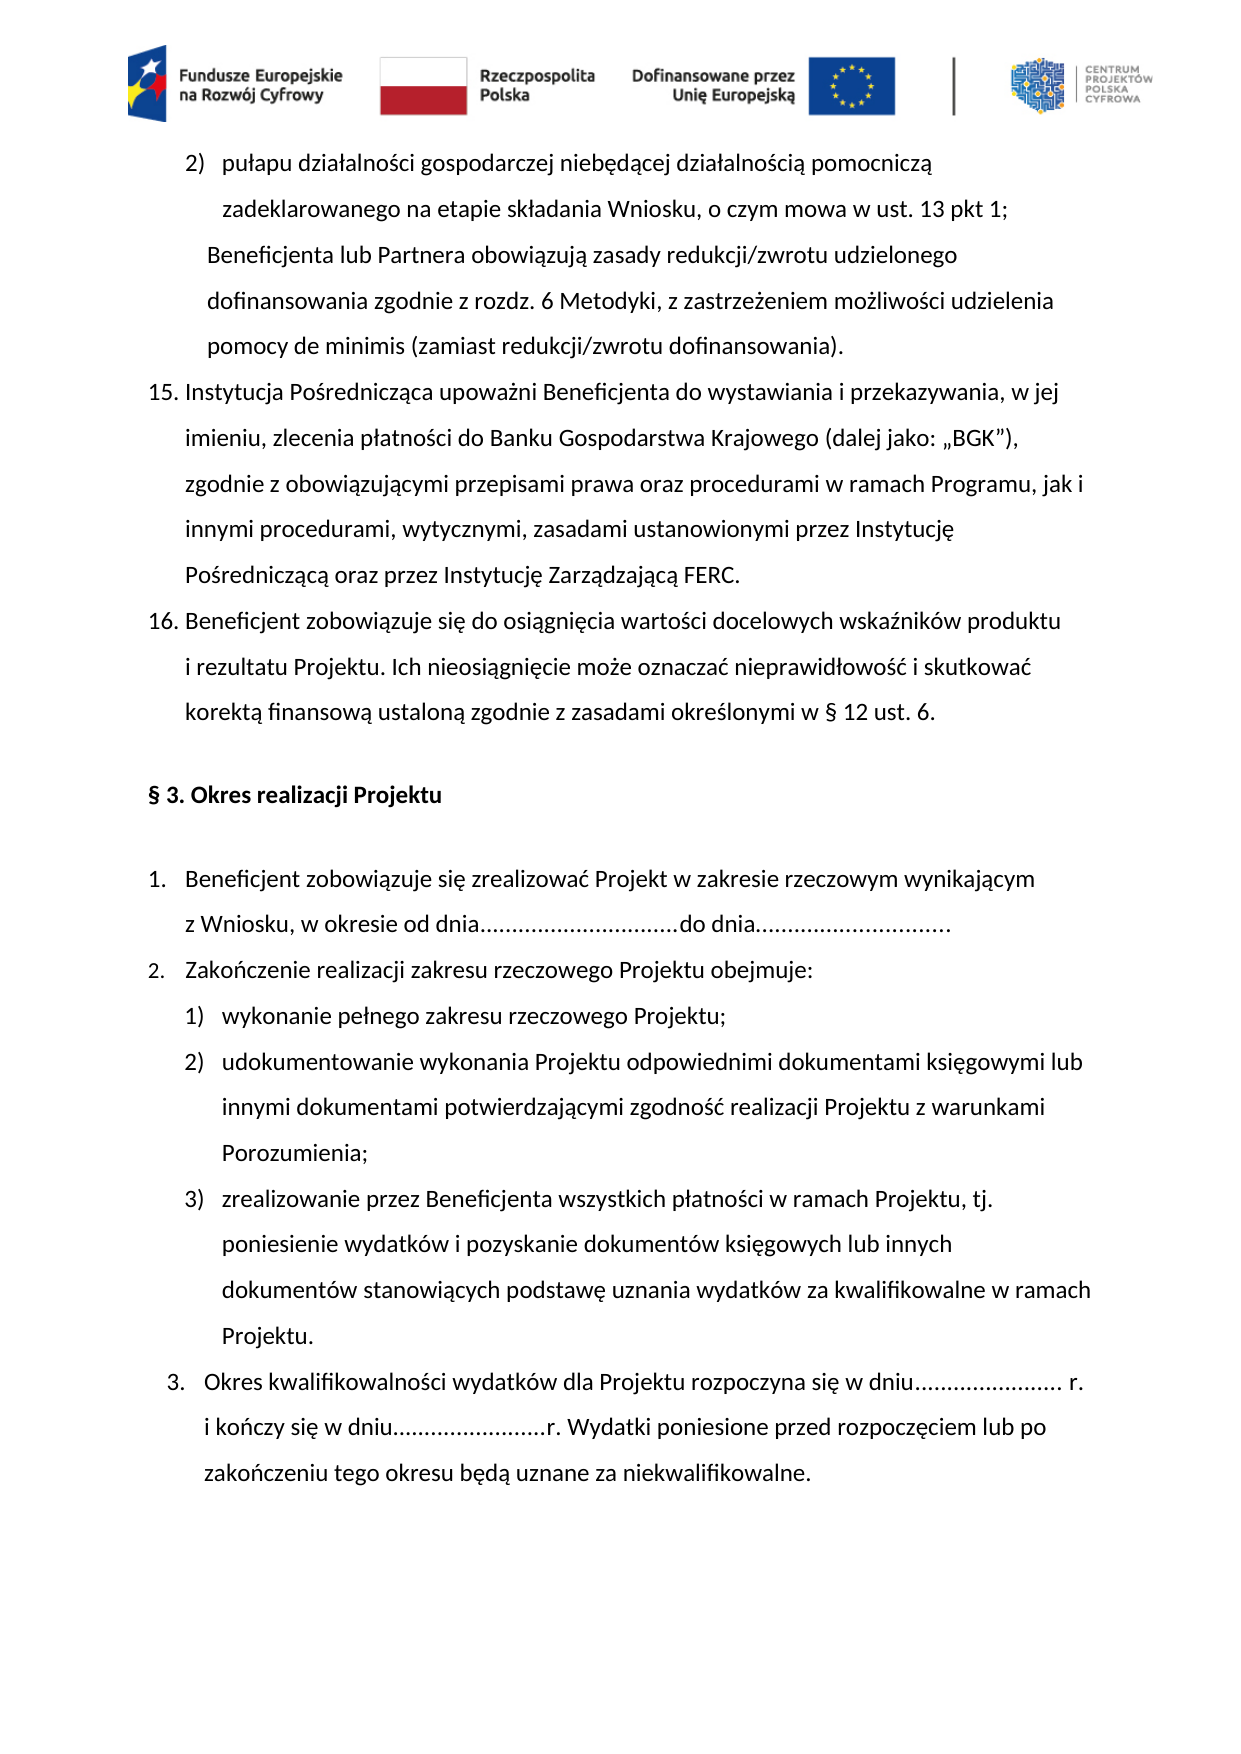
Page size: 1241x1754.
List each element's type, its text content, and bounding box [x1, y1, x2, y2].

list Zakończenie realizacji zakresu rzeczowego Projektu obejmuje: [148, 954, 1093, 985]
list Beneficjent zobowiązuje się zrealizować Projekt w zakresie rzeczowym wynikającym z Wniosku, w okresie od dnia do dnia . [148, 863, 1093, 939]
list Instytucja Pośrednicząca upoważni Beneficjenta do wystawiania i przekazywania, w jej imieniu, zlecenia płatności do Banku Gospodarstwa Krajowego (dalej jako: „BGK”), zgodnie z obowiązującymi przepisami prawa oraz procedurami w ramach Programu, jak i innymi procedurami, wytycznymi, zasadami ustanowionymi przez Instytucję Pośredniczącą oraz przez Instytucję Zarządzającą FERC. [148, 376, 1093, 590]
list wykonanie pełnego zakresu rzeczowego Projektu; [184, 1000, 1093, 1031]
list Okres kwalifikowalności wydatków dla Projektu rozpoczyna się w dniu r. i kończy się w dniu r. Wydatki poniesione przed rozpoczęciem lub po zakończeniu tego okresu będą uznane za niekwalifikowalne. [166, 1366, 1093, 1488]
list udokumentowanie wykonania Projektu odpowiednimi dokumentami księgowymi lub innymi dokumentami potwierdzającymi zgodność realizacji Projektu z warunkami Porozumienia; [184, 1046, 1093, 1168]
subtitle § 3. Okres realizacji Projektu [148, 779, 1093, 810]
list pułapu działalności gospodarczej niebędącej działalnością pomocniczą zadeklarowanego na etapie składania Wniosku, o czym mowa w ust. 13 pkt 1; [185, 148, 1093, 224]
text Beneficjenta lub Partnera obowiązują zasady redukcji/zwrotu udzielonego dofinansowania zgodnie z rozdz. 6 Metodyki, z zastrzeżeniem możliwości udzielenia pomocy de minimis (zamiast redukcji/zwrotu dofinansowania). [207, 239, 1093, 361]
list Beneficjent zobowiązuje się do osiągnięcia wartości docelowych wskaźników produktu i rezultatu Projektu. Ich nieosiągnięcie może oznaczać nieprawidłowość i skutkować korektą finansową ustaloną zgodnie z zasadami określonymi w § 12 ust. 6. [148, 605, 1093, 727]
list zrealizowanie przez Beneficjenta wszystkich płatności w ramach Projektu, tj. poniesienie wydatków i pozyskanie dokumentów księgowych lub innych dokumentów stanowiących podstawę uznania wydatków za kwalifikowalne w ramach Projektu. [184, 1183, 1093, 1351]
picture [128, 45, 1153, 122]
